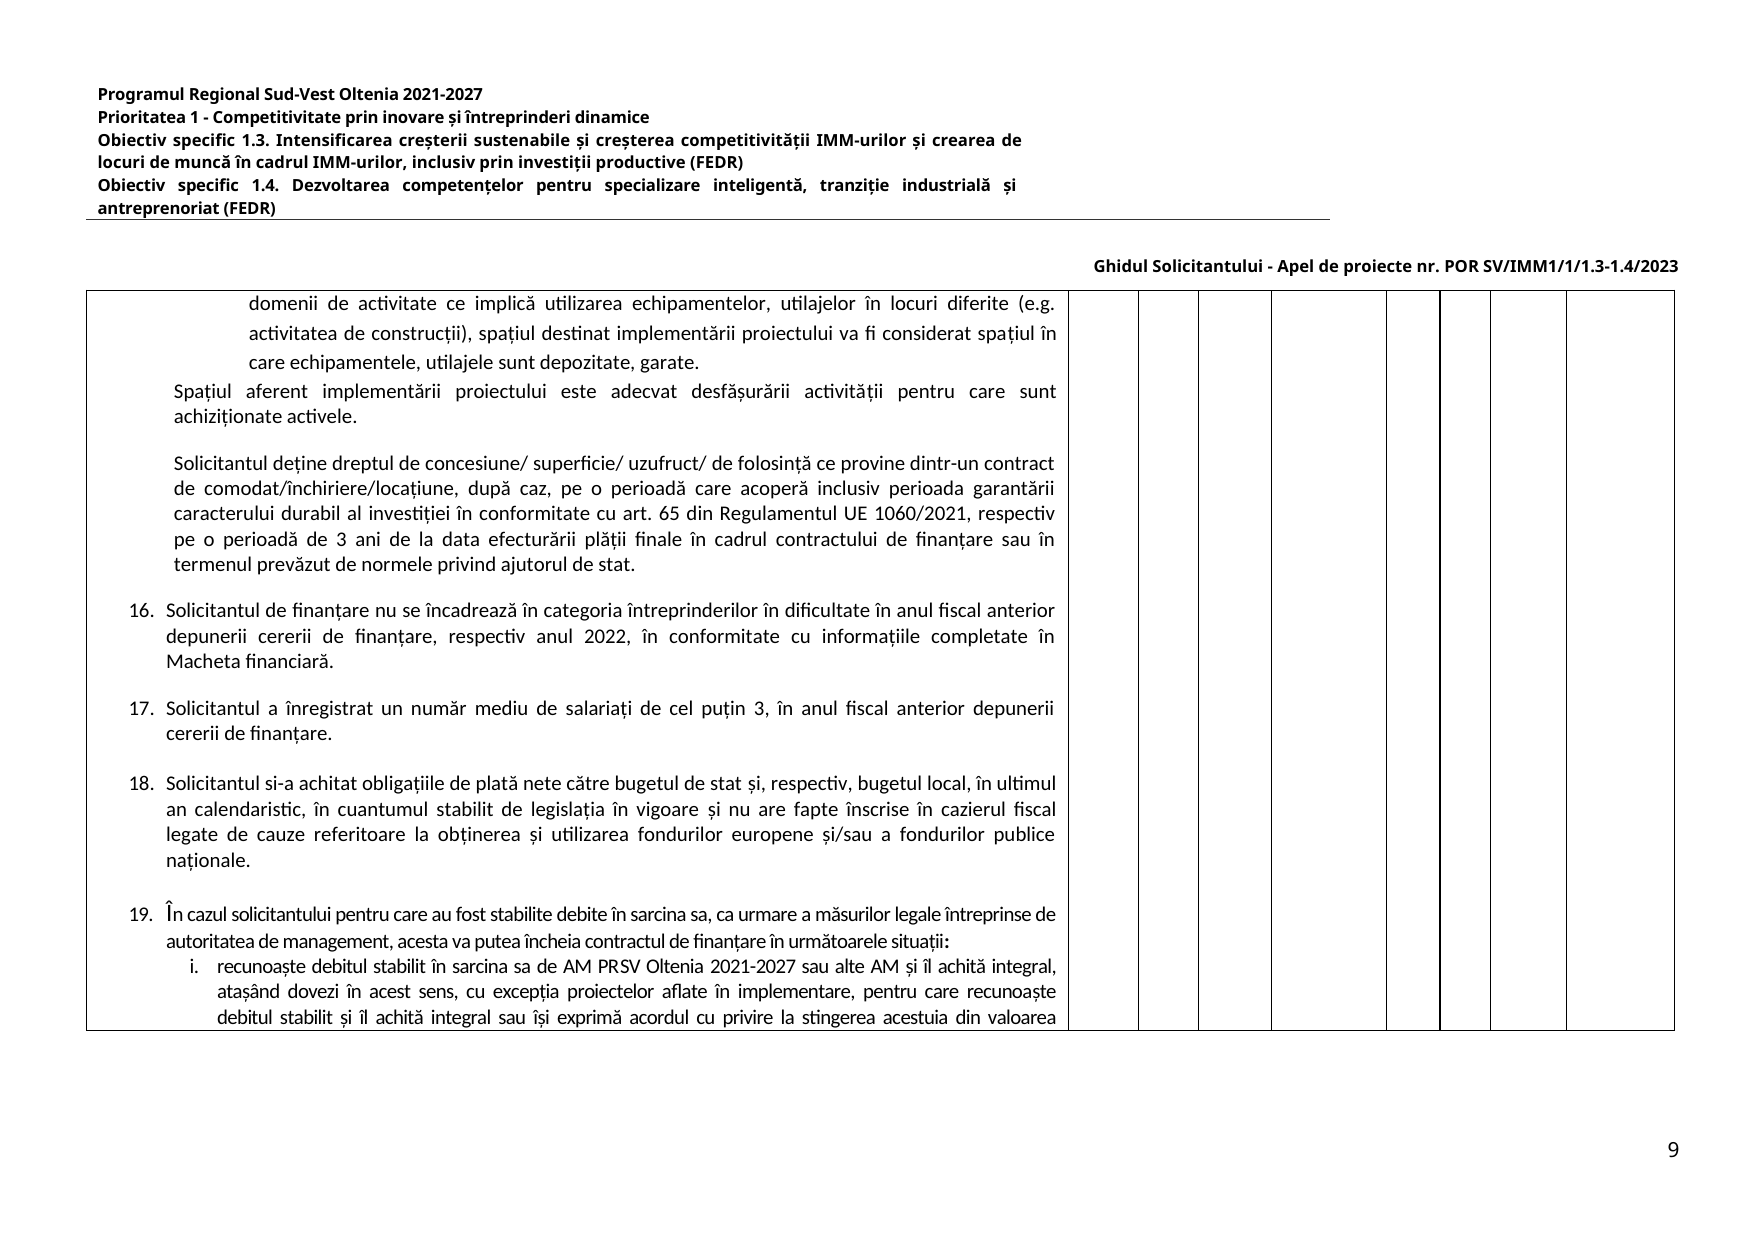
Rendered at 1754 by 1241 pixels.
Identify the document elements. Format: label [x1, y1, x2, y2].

table_cell [1199, 291, 1271, 1029]
table_cell [1069, 291, 1138, 1029]
table_cell [1567, 291, 1674, 1029]
table_cell [1139, 291, 1198, 1029]
table_cell [1272, 291, 1386, 1029]
table_cell [1441, 291, 1490, 1029]
table_cell [1491, 291, 1566, 1029]
table_cell [87, 291, 1068, 1029]
table_cell [1387, 291, 1439, 1029]
